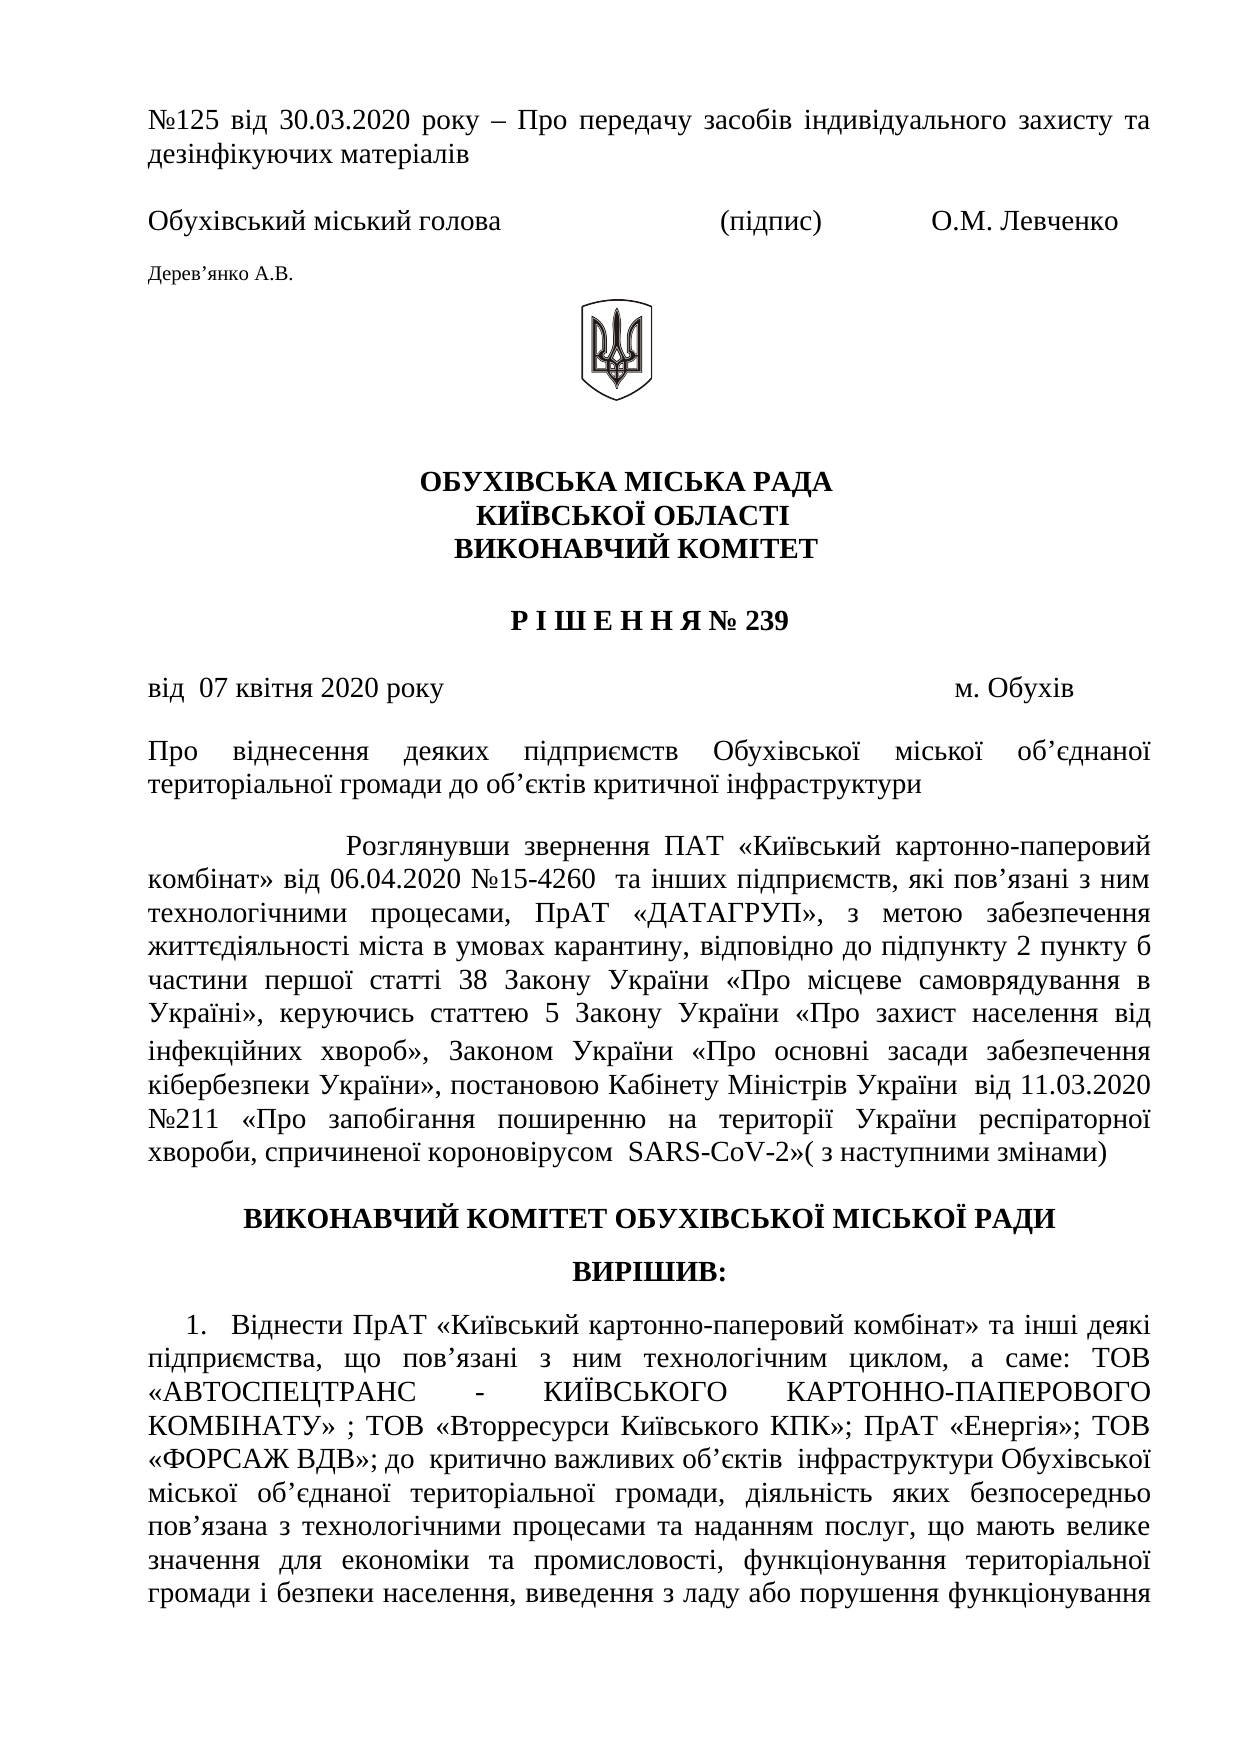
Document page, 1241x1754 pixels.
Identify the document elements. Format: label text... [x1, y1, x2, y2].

subtitle Про віднесення деяких підприємств Обухівської міської об’єднаної територіальної громади до об’єктів критичної інфраструктури [148, 733, 1152, 800]
text ВИКОНАВЧИЙ КОМІТЕТ ОБУХІВСЬКОЇ МІСЬКОЇ РАДИ [148, 1201, 1152, 1235]
title від 07 квітня 2020 року м. Обухів [148, 670, 1152, 704]
text Обухівський міський голова (підпис) О.М. Левченко [148, 203, 1152, 237]
text Розглянувши звернення ПАТ «Київський картонно-паперовий комбінат» від 06.04.2020 №15-4260 та інших підприємств, які пов’язані з ним технологічними процесами, ПрАТ «ДАТАГРУП», з метою забезпечення життєдіяльності міста в умовах карантину, відповідно до підпункту 2 пункту б частини першої статті 38 Закону України «Про місцеве самоврядування в Україні», керуючись статтею 5 Закону України «Про захист населення від інфекційних хвороб», Законом України «Про основні засади забезпечення кібербезпеки України», постановою Кабінету Міністрів України від 11.03.2020 №211 «Про запобігання поширенню на території України респіраторної хвороби, спричиненої короновірусом SARS-CoV-2»( з наступними змінами) [148, 828, 1152, 1168]
text ОБУХІВСЬКА МІСЬКА РАДА [148, 464, 1105, 498]
text №125 від 30.03.2020 року – Про передачу засобів індивідуального захисту та дезінфікуючих матеріалів [148, 102, 1152, 169]
title Р І Ш Е Н Н Я № 239 [148, 603, 1152, 637]
text ВИРІШИВ: [148, 1254, 1152, 1288]
subtitle КИЇВСЬКОЇ ОБЛАСТІ [148, 498, 1152, 531]
text ВИКОНАВЧИЙ КОМІТЕТ [148, 531, 1152, 565]
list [148, 1307, 1152, 1609]
text Дерев’янко А.В. [148, 261, 1152, 285]
